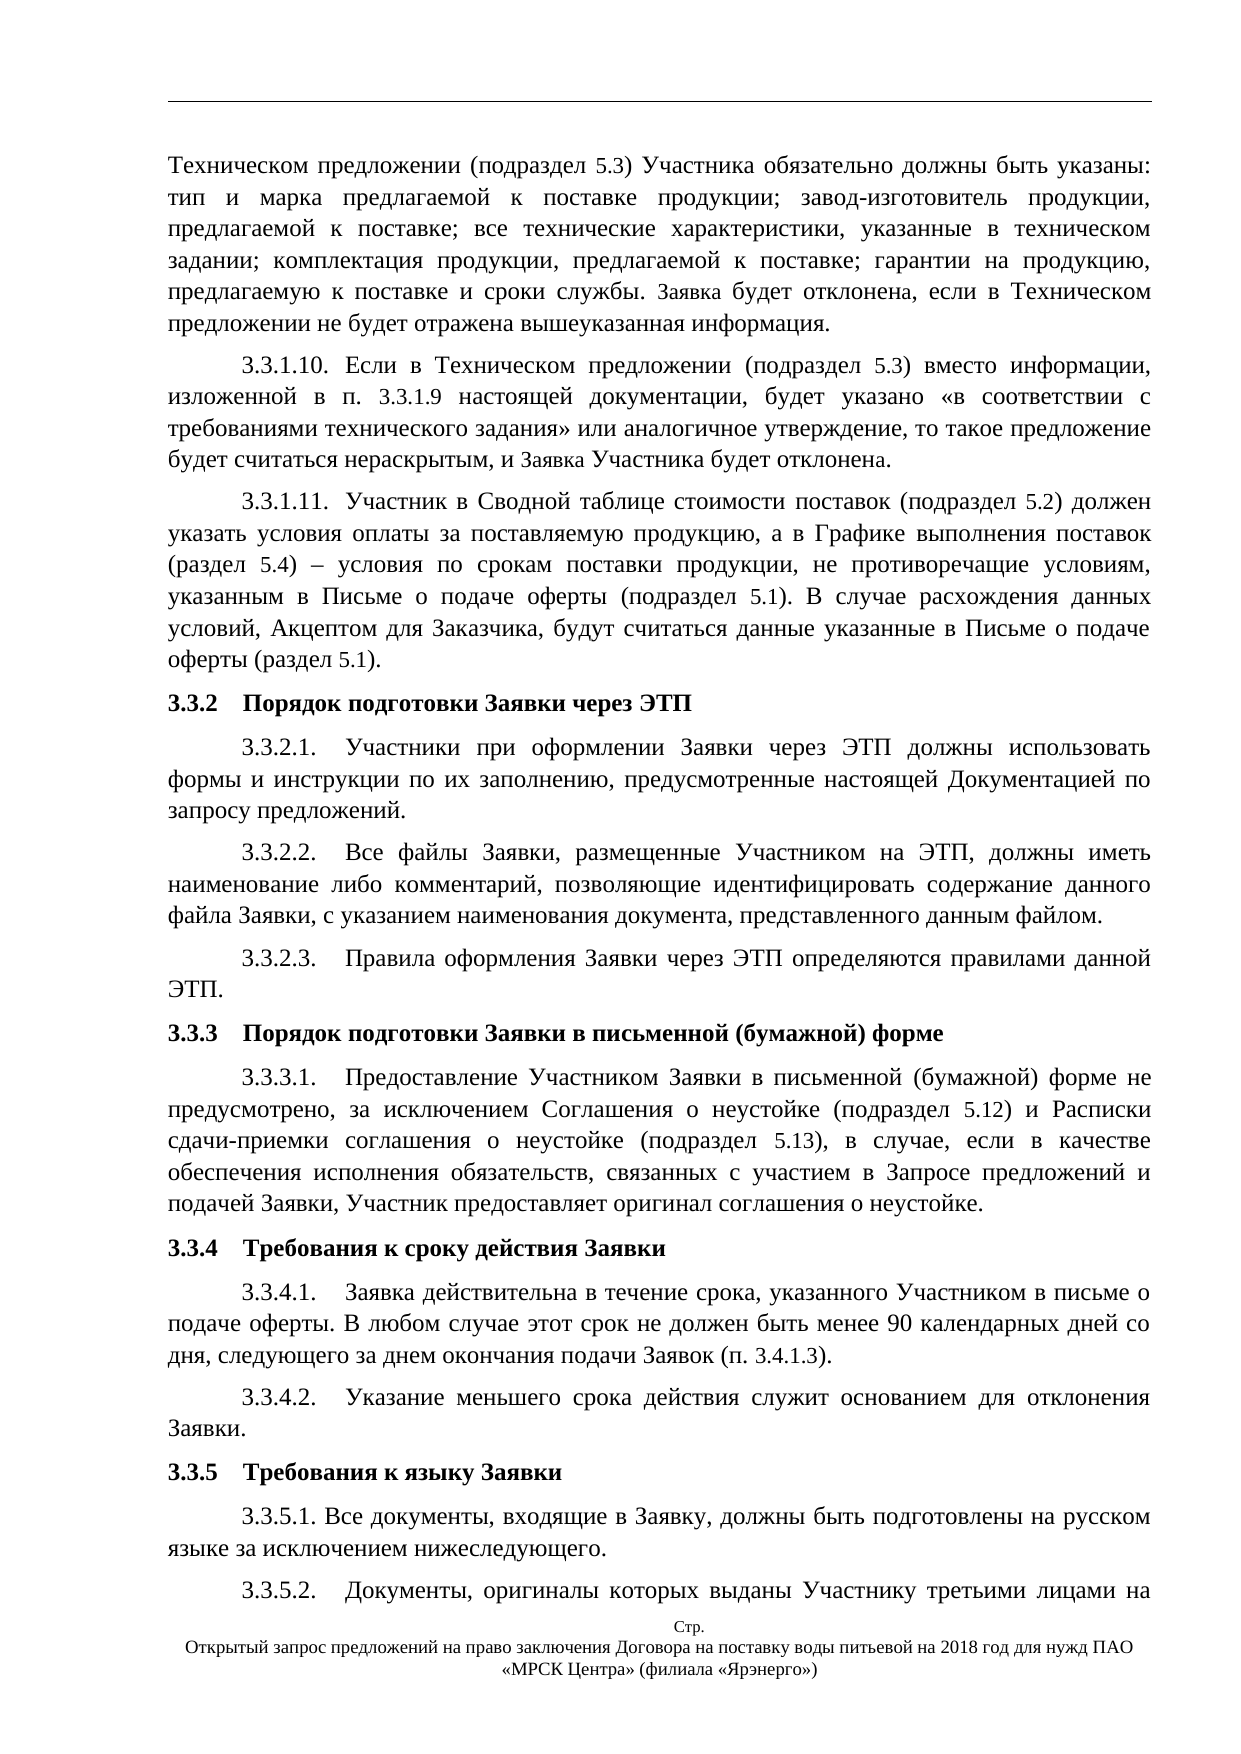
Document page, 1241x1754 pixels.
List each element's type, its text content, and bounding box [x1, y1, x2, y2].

list Все файлы Заявки, размещенные Участником на ЭТП, должны иметь наименование либо комментарий, позволяющие идентифицировать содержание данного файла Заявки, с указанием наименования документа, представленного данным файлом. [168, 837, 1152, 929]
subtitle Требования к языку Заявки [168, 1457, 1152, 1486]
text 3.3.5.1. Все документы, входящие в Заявку, должны быть подготовлены на русском языке за исключением нижеследующего. [168, 1501, 1152, 1562]
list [168, 150, 1152, 337]
list Указание меньшего срока действия служит основанием для отклонения Заявки. [168, 1382, 1151, 1442]
list Если в Техническом предложении (подраздел 5.3) вместо информации, изложенной в п. 3.3.1.9 настоящей документации, будет указано «в соответствии с требованиями технического задания» или аналогичное утверждение, то такое предложение будет считаться нераскрытым, и Заявка Участника будет отклонена. [168, 350, 1152, 473]
subtitle Порядок подготовки Заявки через ЭТП [168, 688, 1152, 717]
list Заявка действительна в течение срока, указанного Участником в письме о подаче оферты. В любом случае этот срок не должен быть менее 90 календарных дней со дня, следующего за днем окончания подачи Заявок (п. 3.4.1.3). [168, 1277, 1151, 1368]
subtitle Требования к сроку действия Заявки [168, 1233, 1152, 1261]
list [168, 1575, 1152, 1604]
list Предоставление Участником Заявки в письменной (бумажной) форме не предусмотрено, за исключением Соглашения о неустойке (подраздел 5.12) и Расписки сдачи-приемки соглашения о неустойке (подраздел 5.13), в случае, если в качестве обеспечения исполнения обязательств, связанных с участием в Запросе предложений и подачей Заявки, Участник предоставляет оригинал соглашения о неустойке. [168, 1062, 1152, 1217]
list Участники при оформлении Заявки через ЭТП должны использовать формы и инструкции по их заполнению, предусмотренные настоящей Документацией по запросу предложений. [168, 732, 1152, 824]
list Правила оформления Заявки через ЭТП определяются правилами данной ЭТП. [168, 943, 1152, 1003]
subtitle Порядок подготовки Заявки в письменной (бумажной) форме [168, 1018, 1152, 1047]
list Участник в Сводной таблице стоимости поставок (подраздел 5.2) должен указать условия оплаты за поставляемую продукцию, а в Графике выполнения поставок (раздел 5.4) – условия по срокам поставки продукции, не противоречащие условиям, указанным в Письме о подаче оферты (подраздел 5.1). В случае расхождения данных условий, Акцептом для Заказчика, будут считаться данные указанные в Письме о подаче оферты (раздел 5.1). [168, 486, 1152, 673]
